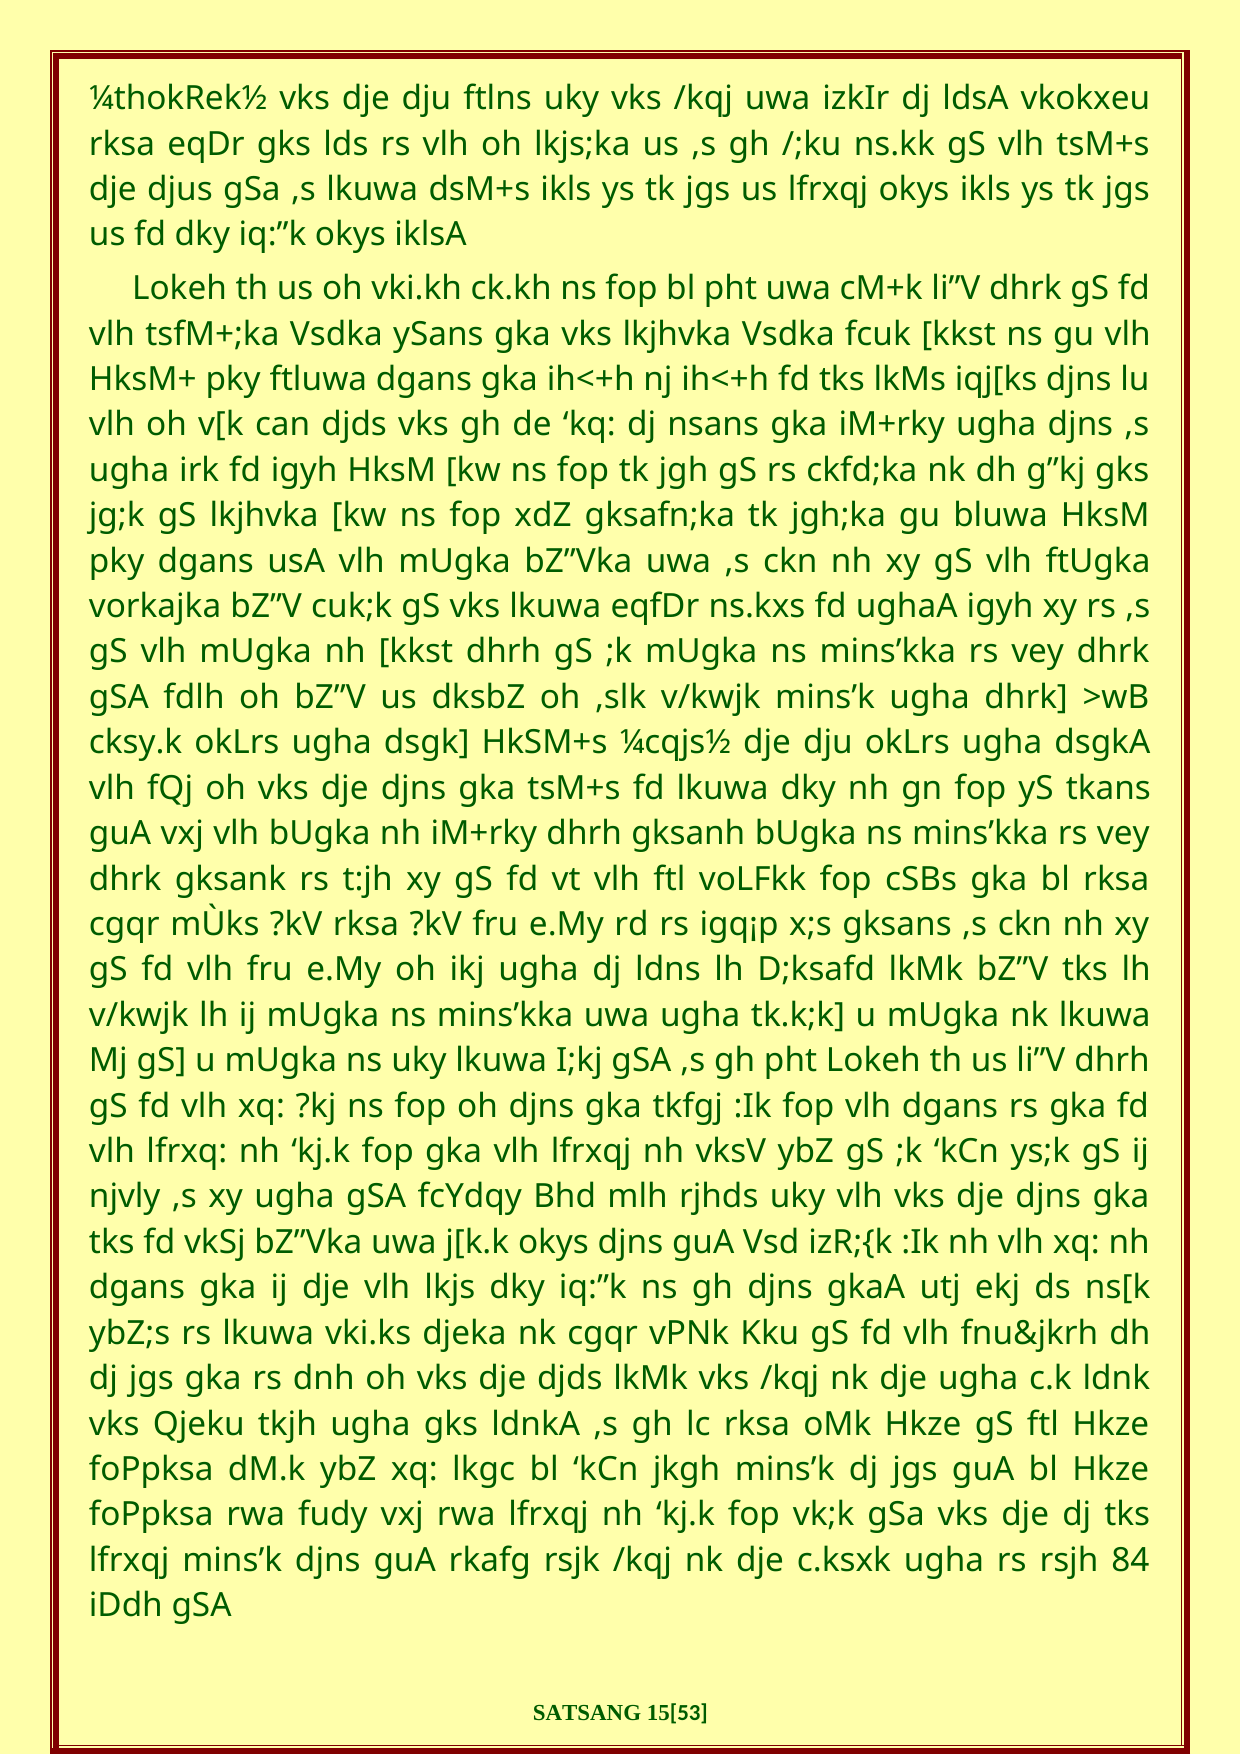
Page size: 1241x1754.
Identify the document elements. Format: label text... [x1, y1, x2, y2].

text Lokeh th us oh vki.kh ck.kh ns fop bl pht uwa cM+k li”V dhrk gS fd vlh tsfM+;ka Vsdka ySans gka vks lkjhvka Vsdka fcuk [kkst ns gu vlh HksM+ pky ftluwa dgans gka ih<+h nj ih<+h fd tks lkMs iqj[ks djns lu vlh oh v[k can djds vks gh de ‘kq: dj nsans gka iM+rky ugha djns ,s ugha irk fd igyh HksM [kw ns fop tk jgh gS rs ckfd;ka nk dh g”kj gks jg;k gS lkjhvka [kw ns fop xdZ gksafn;ka tk jgh;ka gu bluwa HksM pky dgans usA vlh mUgka bZ”Vka uwa ,s ckn nh xy gS vlh ftUgka vorkajka bZ”V cuk;k gS vks lkuwa eqfDr ns.kxs fd ughaA igyh xy rs ,s gS vlh mUgka nh [kkst dhrh gS ;k mUgka ns mins’kka rs vey dhrk gSA fdlh oh bZ”V us dksbZ oh ,slk v/kwjk mins’k ugha dhrk] >wB cksy.k okLrs ugha dsgk] HkSM+s ¼cqjs½ dje dju okLrs ugha dsgkA vlh fQj oh vks dje djns gka tsM+s fd lkuwa dky nh gn fop yS tkans guA vxj vlh bUgka nh iM+rky dhrh gksanh bUgka ns mins’kka rs vey dhrk gksank rs t:jh xy gS fd vt vlh ftl voLFkk fop cSBs gka bl rksa cgqr mÙks ?kV rksa ?kV fru e.My rd rs igq¡p x;s gksans ,s ckn nh xy gS fd vlh fru e.My oh ikj ugha dj ldns lh D;ksafd lkMk bZ”V tks lh v/kwjk lh ij mUgka ns mins’kka uwa ugha tk.k;k] u mUgka nk lkuwa Mj gS] u mUgka ns uky lkuwa I;kj gSA ,s gh pht Lokeh th us li”V dhrh gS fd vlh xq: ?kj ns fop oh djns gka tkfgj :Ik fop vlh dgans rs gka fd vlh lfrxq: nh ‘kj.k fop gka vlh lfrxqj nh vksV ybZ gS ;k ‘kCn ys;k gS ij njvly ,s xy ugha gSA fcYdqy Bhd mlh rjhds uky vlh vks dje djns gka tks fd vkSj bZ”Vka uwa j[k.k okys djns guA Vsd izR;{k :Ik nh vlh xq: nh dgans gka ij dje vlh lkjs dky iq:”k ns gh djns gkaA utj ekj ds ns[k ybZ;s rs lkuwa vki.ks djeka nk cgqr vPNk Kku gS fd vlh fnu&jkrh dh dj jgs gka rs dnh oh vks dje djds lkMk vks /kqj nk dje ugha c.k ldnk vks Qjeku tkjh ugha gks ldnkA ,s gh lc rksa oMk Hkze gS ftl Hkze foPpksa dM.k ybZ xq: lkgc bl ‘kCn jkgh mins’k dj jgs guA bl Hkze foPpksa rwa fudy vxj rwa lfrxqj nh ‘kj.k fop vk;k gSa vks dje dj tks lfrxqj mins’k djns guA rkafg rsjk /kqj nk dje c.ksxk ugha rs rsjh 84 iDdh gSA [89, 264, 1152, 1626]
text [89, 74, 1152, 256]
